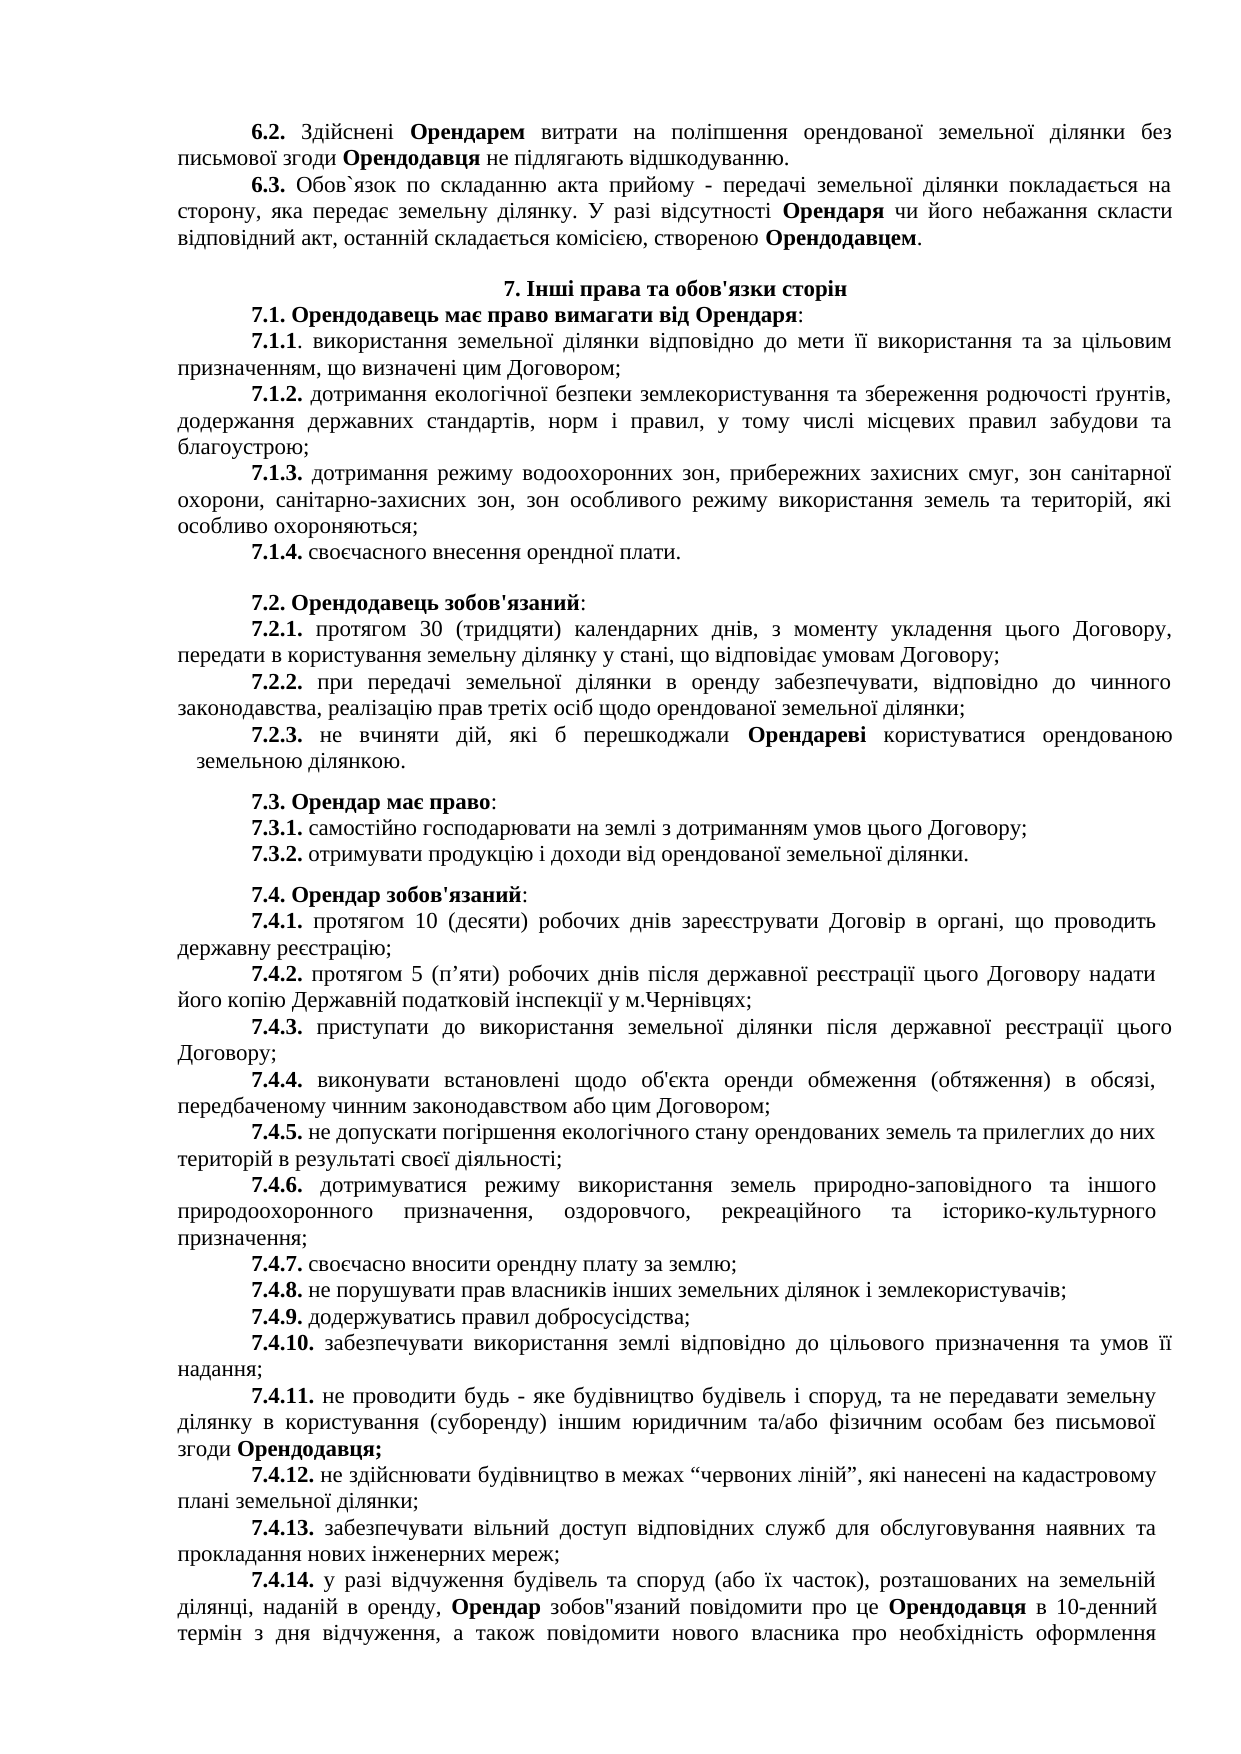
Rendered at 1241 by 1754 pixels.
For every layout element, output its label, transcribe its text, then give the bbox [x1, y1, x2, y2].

text 7.4.11. не проводити будь - яке будівництво будівель і споруд, та не передавати земельну ділянку в користування (суборенду) іншим юридичним та/або фізичним особам без письмової згоди Орендодавця; [177, 1382, 1157, 1461]
text 7.4.2. протягом 5 (п’яти) робочих днів після державної реєстрації цього Договору надати його копію Державній податковій інспекції у м.Чернівцях; [177, 960, 1157, 1013]
text 7.1.1. використання земельної ділянки відповідно до мети її використання та за цільовим призначенням, що визначені цим Договором; [177, 328, 1173, 380]
text 7.3. Орендар має право: [177, 788, 1173, 814]
text 7.3.1. самостійно господарювати на землі з дотриманням умов цього Договору; [196, 814, 1173, 840]
text 7.4.4. виконувати встановлені щодо об'єкта оренди обмеження (обтяження) в обсязі, передбаченому чинним законодавством або цим Договором; [177, 1066, 1157, 1118]
text 7.3.2. отримувати продукцію і доходи від орендованої земельної ділянки. [251, 840, 1173, 867]
text 7.1.4. своєчасного внесення орендної плати. [177, 538, 1173, 565]
text 7.2.1. протягом 30 (тридцяти) календарних днів, з моменту укладення цього Договору, передати в користування земельну ділянку у стані, що відповідає умовам Договору; [177, 615, 1173, 668]
text 7.2. Орендодавець зобов'язаний: [177, 589, 1173, 615]
text 7.4. Орендар зобов'язаний: [177, 881, 1173, 907]
text 7.1.3. дотримання режиму водоохоронних зон, прибережних захисних смуг, зон санітарної охорони, санітарно-захисних зон, зон особливого режиму використання земель та територій, які особливо охороняються; [177, 459, 1173, 538]
text 6.2. Здійснені Орендарем витрати на поліпшення орендованої земельної ділянки без письмової згоди Орендодавця не підлягають відшкодуванню. [177, 118, 1173, 171]
text 7.1. Орендодавець має право вимагати від Орендаря: [177, 301, 1173, 328]
text 7.4.13. забезпечувати вільний доступ відповідних служб для обслуговування наявних та прокладання нових інженерних мереж; [177, 1514, 1157, 1566]
text 7.4.3. приступати до використання земельної ділянки після державної реєстрації цього Договору; [177, 1013, 1173, 1066]
text 7.4.5. не допускати погіршення екологічного стану орендованих земель та прилеглих до них територій в результаті своєї діяльності; [177, 1118, 1157, 1171]
subtitle 7. Інші права та обов'язки сторін [177, 275, 1173, 301]
text 7.4.12. не здійснювати будівництво в межах “червоних ліній”, які нанесені на кадастровому плані земельної ділянки; [177, 1461, 1157, 1514]
text 7.4.8. не порушувати прав власників інших земельних ділянок і землекористувачів; [177, 1276, 1173, 1303]
text 7.2.2. при передачі земельної ділянки в оренду забезпечувати, відповідно до чинного законодавства, реалізацію прав третіх осіб щодо орендованої земельної ділянки; [177, 668, 1173, 721]
text 7.2.3. не вчиняти дій, які б перешкоджали Орендареві користуватися орендованою земельною ділянкою. [196, 721, 1173, 773]
text 7.1.2. дотримання екологічної безпеки землекористування та збереження родючості ґрунтів, додержання державних стандартів, норм і правил, у тому числі місцевих правил забудови та благоустрою; [177, 380, 1173, 459]
text 7.4.1. протягом 10 (десяти) робочих днів зареєструвати Договір в органі, що проводить державну реєстрацію; [177, 907, 1157, 960]
text 7.4.7. своєчасно вносити орендну плату за землю; [177, 1250, 1173, 1276]
text 7.4.6. дотримуватися режиму використання земель природно-заповідного та іншого природоохоронного призначення, оздоровчого, рекреаційного та історико-культурного призначення; [177, 1171, 1157, 1250]
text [177, 1566, 1157, 1645]
subtitle 6.3. Обов`язок по складанню акта прийому - передачі земельної ділянки покладається на сторону, яка передає земельну ділянку. У разі відсутності Орендаря чи його небажання скласти відповідний акт, останній складається комісією, створеною Орендодавцем. [177, 171, 1173, 250]
text 7.4.9. додержуватись правил добросусідства; [251, 1303, 1173, 1329]
text 7.4.10. забезпечувати використання землі відповідно до цільового призначення та умов її надання; [177, 1329, 1173, 1382]
